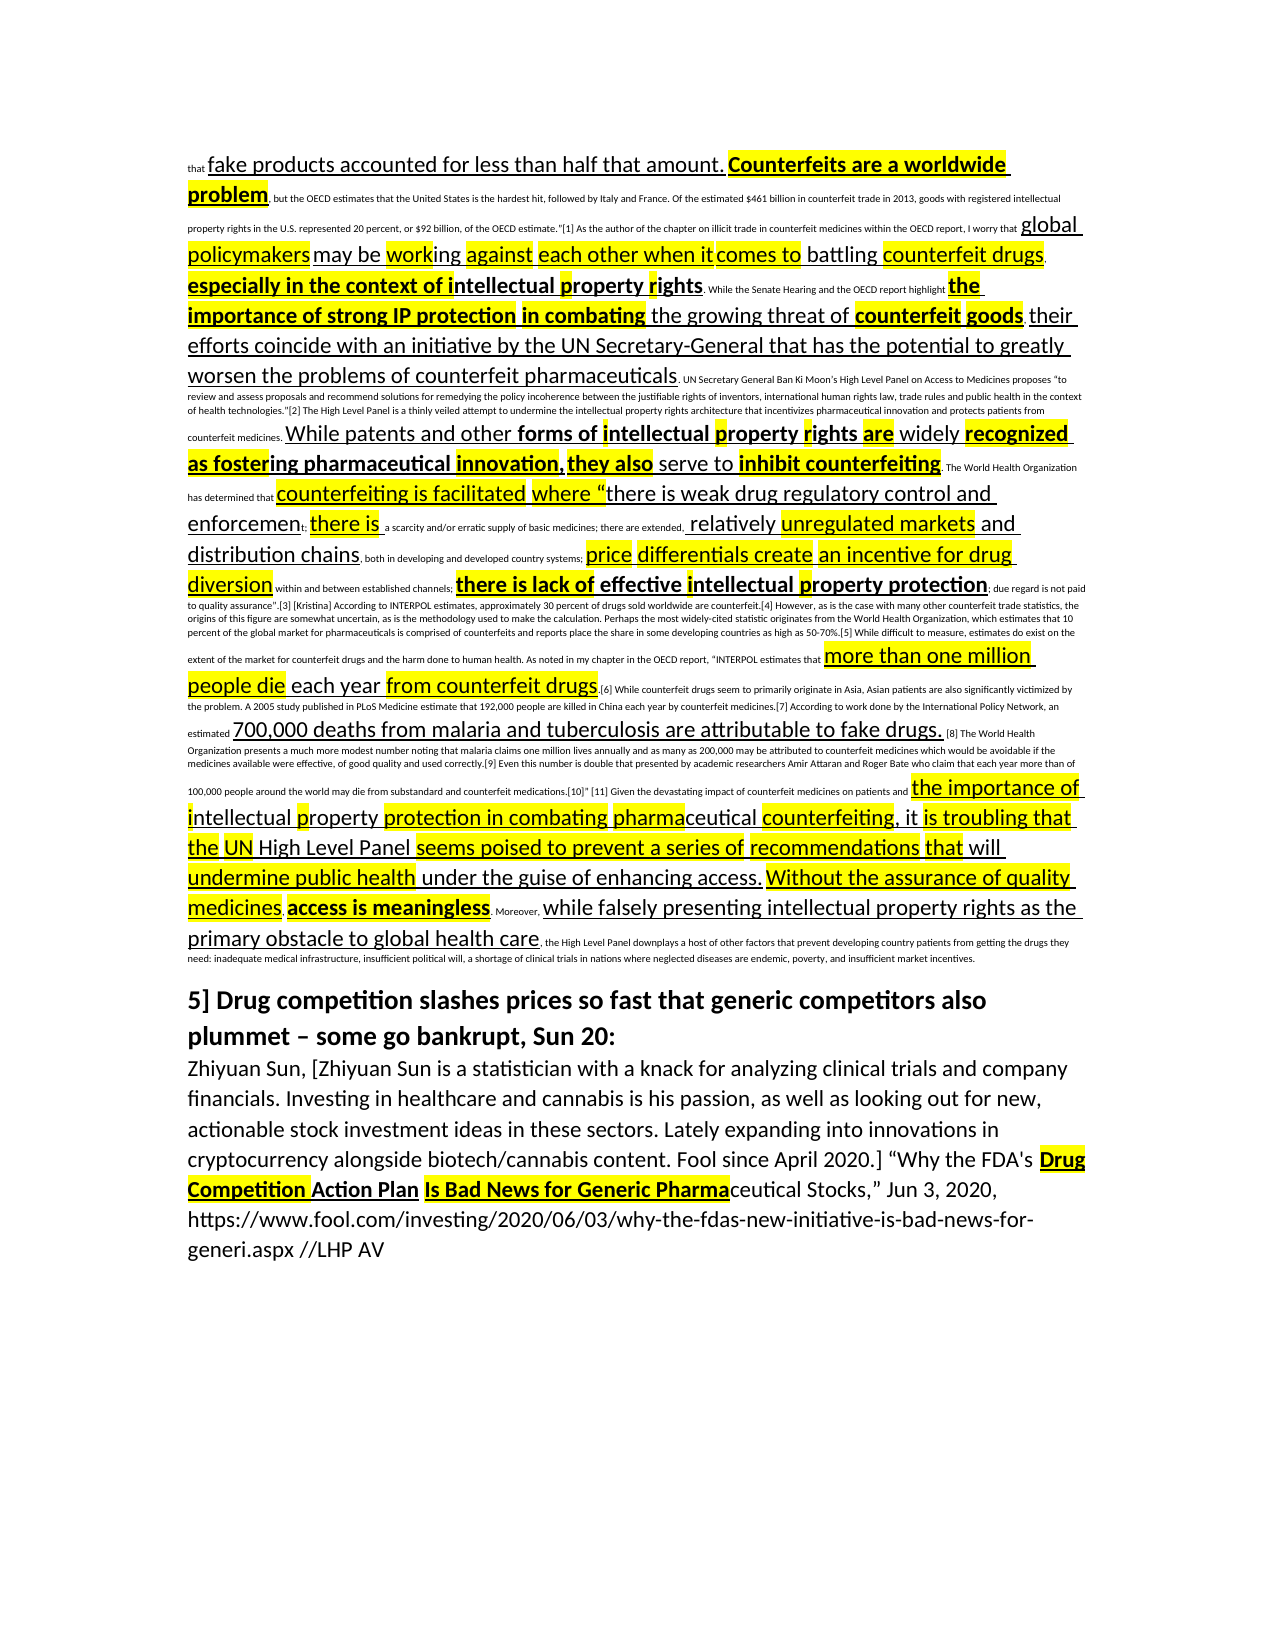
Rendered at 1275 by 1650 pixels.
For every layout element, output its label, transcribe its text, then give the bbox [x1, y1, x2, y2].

subtitle 5] Drug competition slashes prices so fast that generic competitors also plummet – some go bankrupt, Sun 20: [187, 983, 1087, 1052]
text Zhiyuan Sun, [Zhiyuan Sun is a statistician with a knack for analyzing clinical trials and company financials. Investing in healthcare and cannabis is his passion, as well as looking out for new, actionable stock investment ideas in these sectors. Lately expanding into innovations in cryptocurrency alongside biotech/cannabis content. Fool since April 2020.] “Why the FDA's Drug Competition Action Plan Is Bad News for Generic Pharmaceutical Stocks,” Jun 3, 2020, https://www.fool.com/investing/2020/06/03/why-the-fdas-new-initiative-is-bad-news-for-generi.aspx //LHP AV [187, 1054, 1087, 1263]
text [187, 150, 1087, 965]
